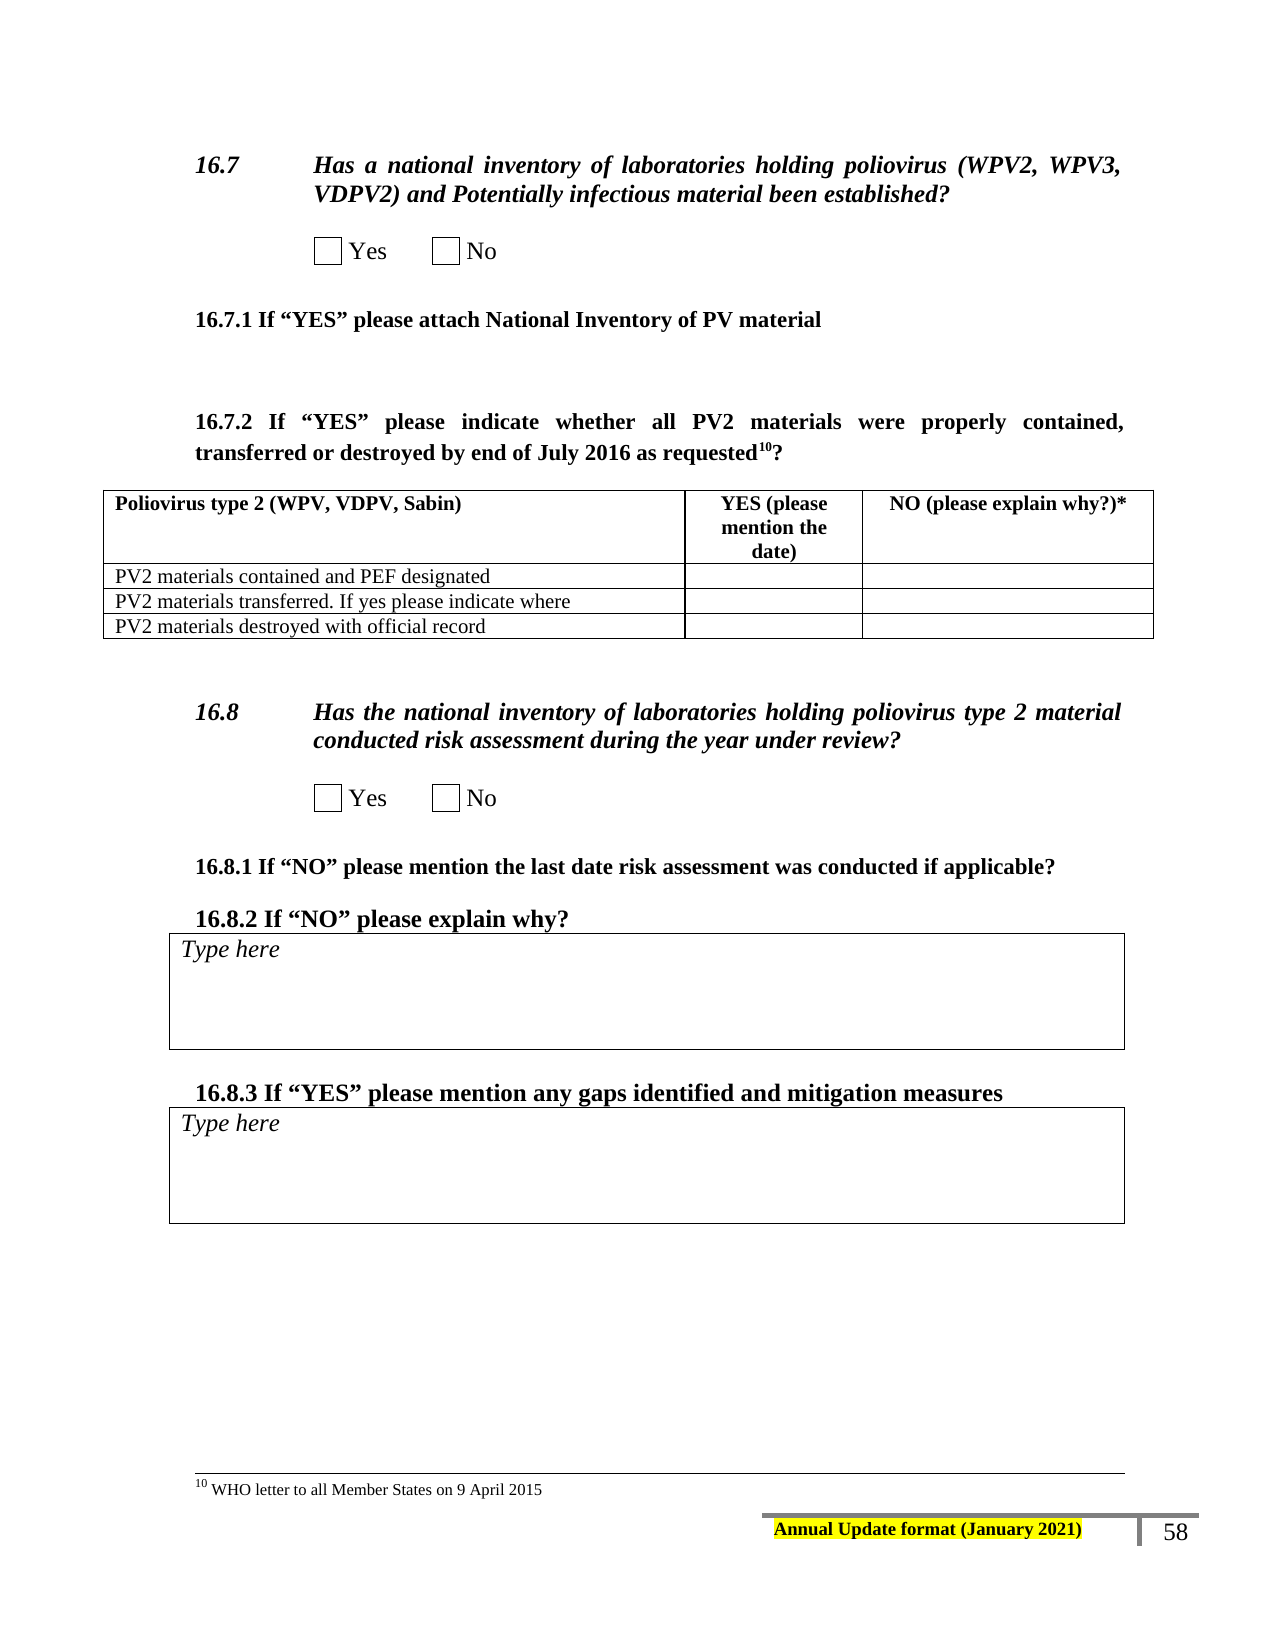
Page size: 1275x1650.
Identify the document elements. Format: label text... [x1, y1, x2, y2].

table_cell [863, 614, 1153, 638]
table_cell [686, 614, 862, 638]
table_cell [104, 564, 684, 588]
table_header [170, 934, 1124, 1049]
text Yes No [292, 783, 1125, 812]
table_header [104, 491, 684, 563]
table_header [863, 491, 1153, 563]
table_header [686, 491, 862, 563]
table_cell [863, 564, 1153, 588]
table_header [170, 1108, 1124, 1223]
text Yes No [292, 236, 1125, 265]
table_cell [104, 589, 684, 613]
text 16.7.2 If “YES” please indicate whether all PV2 materials were properly contained, transferred or destroyed by end of July 2016 as requested? [195, 408, 1125, 465]
text 16.8.3 If “YES” please mention any gaps identified and mitigation measures [195, 1078, 1125, 1107]
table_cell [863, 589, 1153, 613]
text 16.7.1 If “YES” please attach National Inventory of PV material [195, 306, 1125, 333]
text 16.8.1 If “NO” please mention the last date risk assessment was conducted if applicable? [195, 853, 1125, 879]
text 16.8 Has the national inventory of laboratories holding poliovirus type 2 material conducted risk assessment during the year under review? [195, 697, 1125, 754]
text 16.8.2 If “NO” please explain why? [195, 904, 1125, 933]
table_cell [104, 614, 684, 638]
text 16.7 Has a national inventory of laboratories holding poliovirus (WPV2, WPV3, VDPV2) and Potentially infectious material been established? [195, 150, 1125, 207]
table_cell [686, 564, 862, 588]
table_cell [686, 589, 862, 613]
